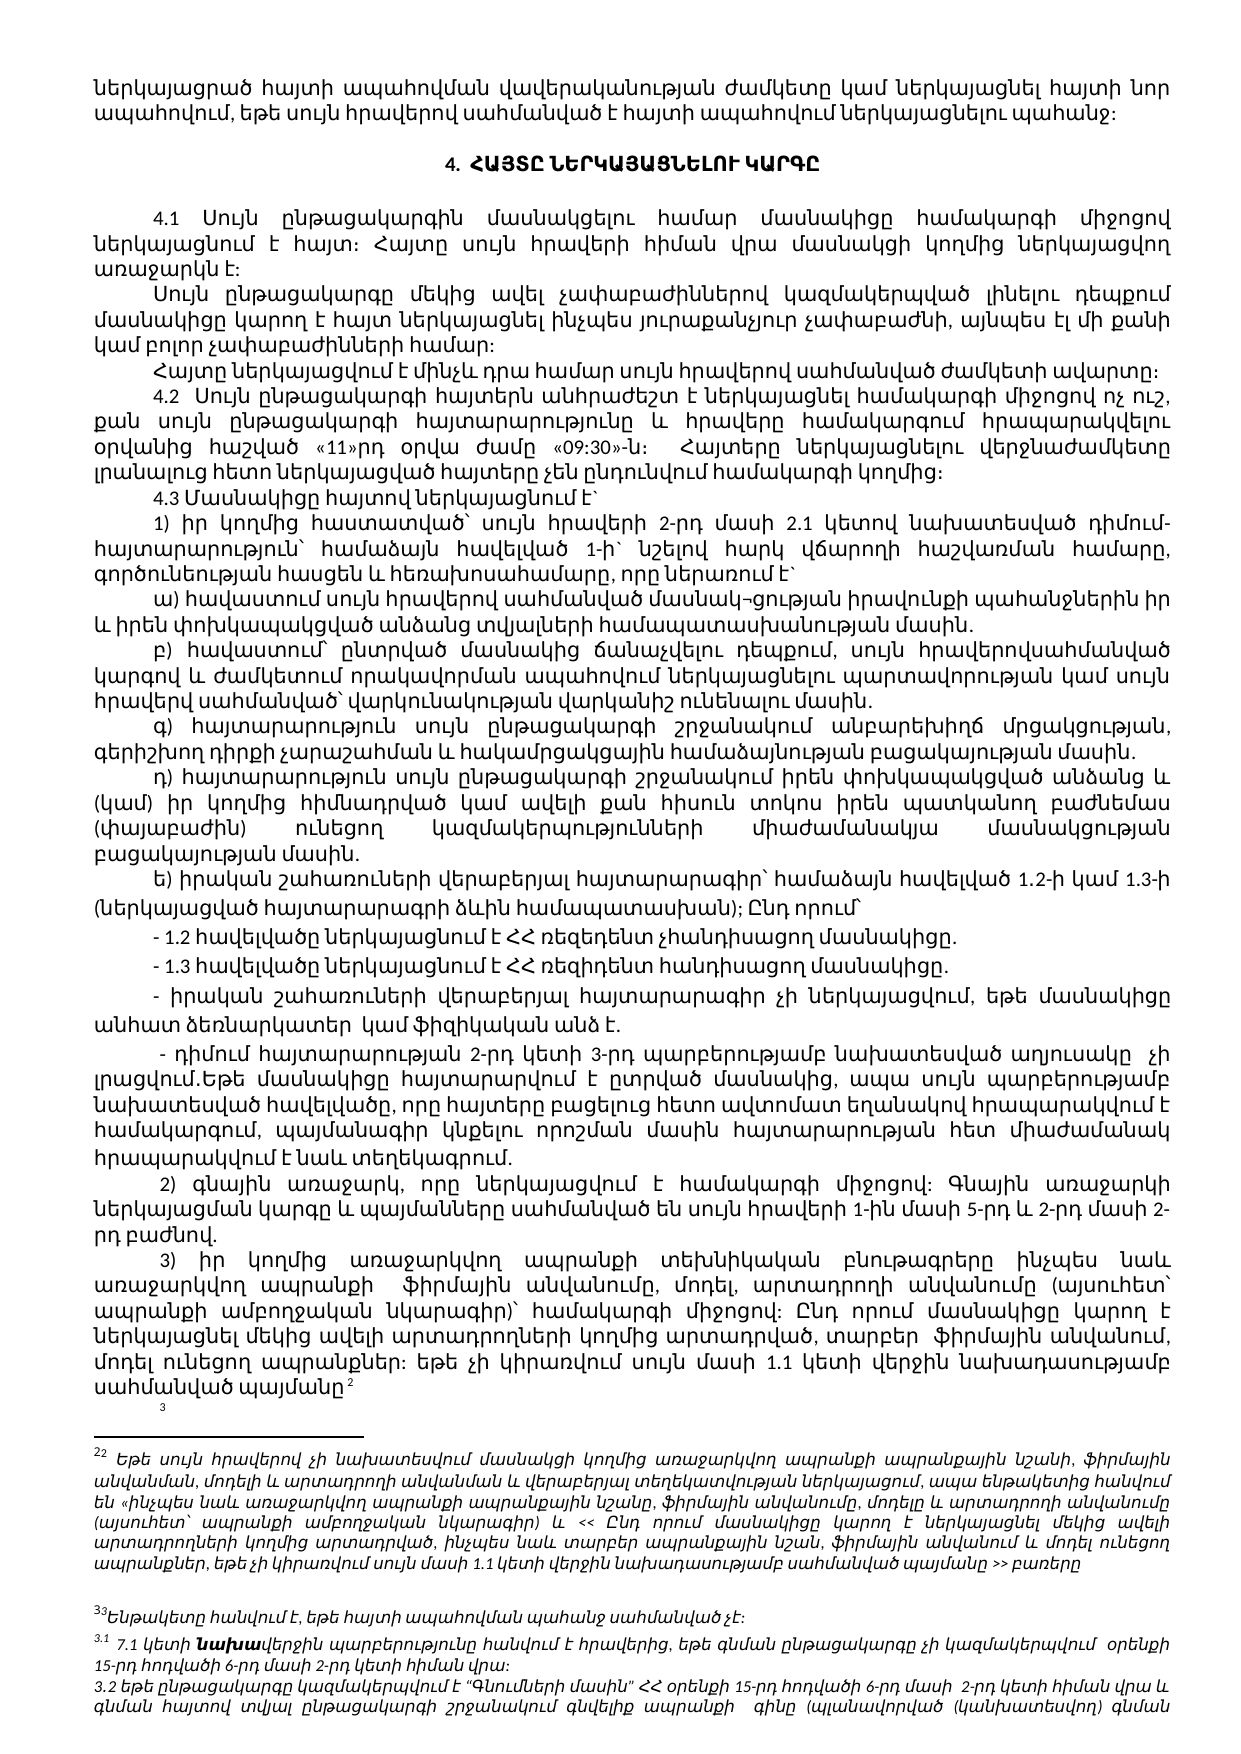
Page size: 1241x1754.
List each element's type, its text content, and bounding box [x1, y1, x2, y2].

text դ) հայտարարություն սույն ընթացակարգի շրջանակում իրեն փոխկապակցված անձանց և (կամ) իր կողմից հիմնադրված կամ ավելի քան հիսուն տոկոս իրեն պատկանող բաժնեմաս (փայաբաժին) ունեցող կազմակերպությունների միաժամանակյա մասնակցության բացակայության մասին. [94, 764, 1171, 866]
text 4.1 Սույն ընթացակարգին մասնակցելու համար մասնակիցը համակարգի միջոցով ներկայացնում է հայտ։ Հայտը սույն հրավերի հիման վրա մասնակցի կողմից ներկայացվող առաջարկն է: [94, 205, 1171, 282]
text գ) հայտարարություն սույն ընթացակարգի շրջանակում անբարեխիղճ մրցակցության, գերիշխող դիրքի չարաշահման և հակամրցակցային համաձայնության բացակայության մասին. [94, 714, 1171, 764]
text - 1.2 հավելվածը ներկայացնում է ՀՀ ռեզեդենտ չհանդիսացող մասնակիցը. [94, 924, 1171, 950]
text ե) իրական շահառուների վերաբերյալ հայտարարագիր՝ համաձայն հավելված 1․2-ի կամ 1.3-ի (ներկայացված հայտարարագրի ձևին համապատասխան); Ընդ որում՝ [94, 866, 1171, 921]
text Սույն ընթացակարգը մեկից ավել չափաբաժիններով կազմակերպված լինելու դեպքում մասնակիցը կարող է հայտ ներկայացնել ինչպես յուրաքանչյուր չափաբաժնի, այնպես էլ մի քանի կամ բոլոր չափաբաժինների համար: [94, 282, 1171, 358]
text Հայտը ներկայացվում է մինչև դրա համար սույն հրավերով սահմանված ժամկետի ավարտը։ [94, 358, 1171, 383]
text 4.2 Սույն ընթացակարգի հայտերն անհրաժեշտ է ներկայացնել համակարգի միջոցով ոչ ուշ, քան սույն ընթացակարգի հայտարարությունը և հրավերը համակարգում հրապարակվելու օրվանից հաշված «11»րդ օրվա ժամը «09:30»-ն։ Հայտերը ներկայացնելու վերջնաժամկետը լրանալուց հետո ներկայացված հայտերը չեն ընդունվում համակարգի կողմից։ [94, 383, 1171, 485]
text - 1.3 հավելվածը ներկայացնում է ՀՀ ռեզիդենտ հանդիսացող մասնակիցը. [94, 954, 1171, 979]
text 4.3 Մասնակիցը հայտով ներկայացնում է` [94, 485, 1171, 510]
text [94, 75, 1171, 126]
text - դիմում հայտարարության 2-րդ կետի 3-րդ պարբերությամբ նախատեսված աղյուսակը չի լրացվում․Եթե մասնակիցը հայտարարվում է ըտրված մասնակից, ապա սույն պարբերությամբ նախատեսված հավելվածը, որը հայտերը բացելուց հետո ավտոմատ եղանակով հրապարակվում է համակարգում, պայմանագիր կնքելու որոշման մասին հայտարարության հետ միաժամանակ հրապարակվում է նաև տեղեկագրում. [94, 1041, 1171, 1171]
text 4. ՀԱՅՏԸ ՆԵՐԿԱՅԱՑՆԵԼՈՒ ԿԱՐԳԸ [94, 151, 1171, 177]
text բ) հավաստում՝ ընտրված մասնակից ճանաչվելու դեպքում, սույն հրավերովսահմանված կարգով և ժամկետում որակավորման ապահովում ներկայացնելու պարտավորության կամ սույն հրավերվ սահմանված՝ վարկունակության վարկանիշ ունենալու մասին. [94, 637, 1171, 714]
text - իրական շահառուների վերաբերյալ հայտարարագիր չի ներկայացվում, եթե մասնակիցը անհատ ձեռնարկատեր կամ ֆիզիկական անձ է. [94, 983, 1171, 1037]
text 3) իր կողմից առաջարկվող ապրանքի տեխնիկական բնութագրերը ինչպես նաև առաջարկվող ապրանքի ֆիրմային անվանումը, մոդել, արտադրողի անվանումը (այսուհետ՝ ապրանքի ամբողջական նկարագիր)՝ համակարգի միջոցով: Ընդ որում մասնակիցը կարող է ներկայացնել մեկից ավելի արտադրողների կողմից արտադրված, տարբեր ֆիրմային անվանում, մոդել ունեցող ապրանքներ: եթե չի կիրառվում սույն մասի 1.1 կետի վերջին նախադասությամբ սահմանված պայմանը 2 [94, 1247, 1171, 1400]
text 3 [94, 1400, 1171, 1425]
text 1) իր կողմից հաստատված՝ սույն հրավերի 2-րդ մասի 2.1 կետով նախատեսված դիմում-հայտարարություն՝ համաձայն հավելված 1-ի` նշելով հարկ վճարողի հաշվառման համարը, գործունեության հասցեն և հեռախոսահամարը, որը ներառում է` [94, 510, 1171, 587]
text ա) հավաստում սույն հրավերով սահմանված մասնակ¬ցության իրավունքի պահանջներին իր և իրեն փոխկապակցված անձանց տվյալների համապատասխանության մասին. [94, 587, 1171, 637]
text 2) գնային առաջարկ, որը ներկայացվում է համակարգի միջոցով: Գնային առաջարկի ներկայացման կարգը և պայմանները սահմանված են սույն հրավերի 1-ին մասի 5-րդ և 2-րդ մասի 2-րդ բաժնով. [94, 1171, 1171, 1247]
